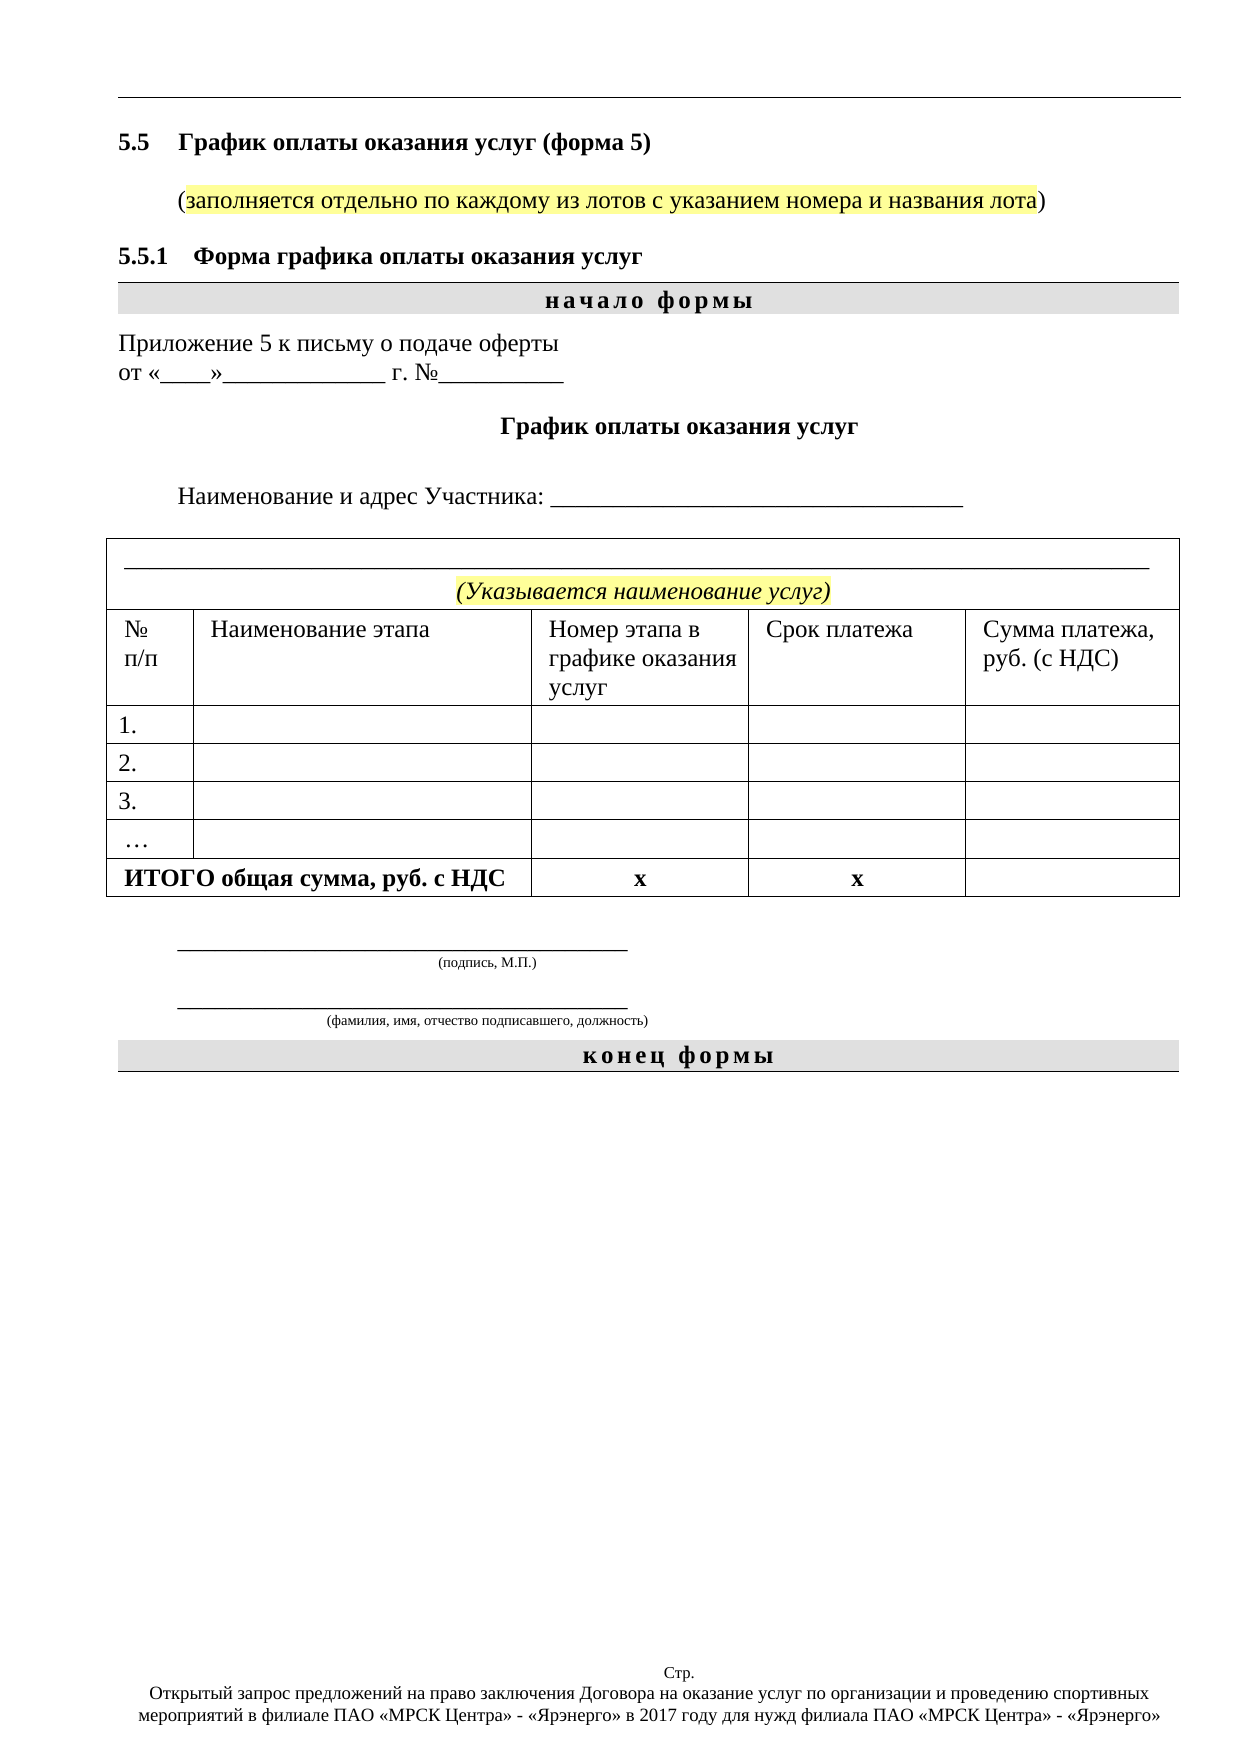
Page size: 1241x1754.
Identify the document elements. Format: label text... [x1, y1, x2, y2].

table_cell [194, 820, 531, 857]
table_cell [966, 706, 1179, 743]
table_cell Номер этапа в графике оказания услуг [532, 610, 748, 705]
table_cell [107, 706, 193, 743]
table_cell [532, 706, 748, 743]
table_cell [966, 782, 1179, 819]
text Приложение 5 к письму о подаче оферты от «____»_____________ г. №__________ [118, 328, 1181, 386]
table_cell [532, 782, 748, 819]
text ____________________________________ [118, 983, 1181, 1012]
text Наименование и адрес Участника: _________________________________ [118, 481, 1181, 509]
table_cell [107, 782, 193, 819]
text (фамилия, имя, отчество подписавшего, должность) [118, 1012, 797, 1040]
subtitle Форма графика оплаты оказания услуг [118, 241, 1181, 269]
table_cell [966, 859, 1179, 896]
table_cell [194, 782, 531, 819]
table_cell [107, 744, 193, 781]
subtitle График оплаты оказания услуг (форма 5) [118, 127, 1181, 156]
table_cell [194, 706, 531, 743]
table_cell Наименование этапа [194, 610, 531, 705]
text График оплаты оказания услуг [118, 411, 1181, 439]
table_cell [966, 820, 1179, 857]
table_cell [532, 820, 748, 857]
text (подпись, М.П.) [118, 954, 797, 983]
table_cell х [749, 859, 965, 896]
table_cell [194, 744, 531, 781]
table_cell [749, 706, 965, 743]
text начало формы [118, 283, 1179, 314]
text ____________________________________ [118, 925, 1181, 954]
table_cell Срок платежа [749, 610, 965, 705]
table_cell … [107, 820, 193, 857]
table_cell Сумма платежа, руб. (с НДС) [966, 610, 1179, 705]
table_header __________________________________________________________________________________ (Указывается наименование услуг) [107, 539, 1179, 609]
table_cell ИТОГО общая сумма, руб. с НДС [107, 859, 531, 896]
table_cell [966, 744, 1179, 781]
table_cell [749, 782, 965, 819]
table_cell [749, 820, 965, 857]
table_cell [749, 744, 965, 781]
table_cell х [532, 859, 748, 896]
text конец формы [118, 1040, 1179, 1071]
table_cell № п/п [107, 610, 193, 705]
table_cell [532, 744, 748, 781]
